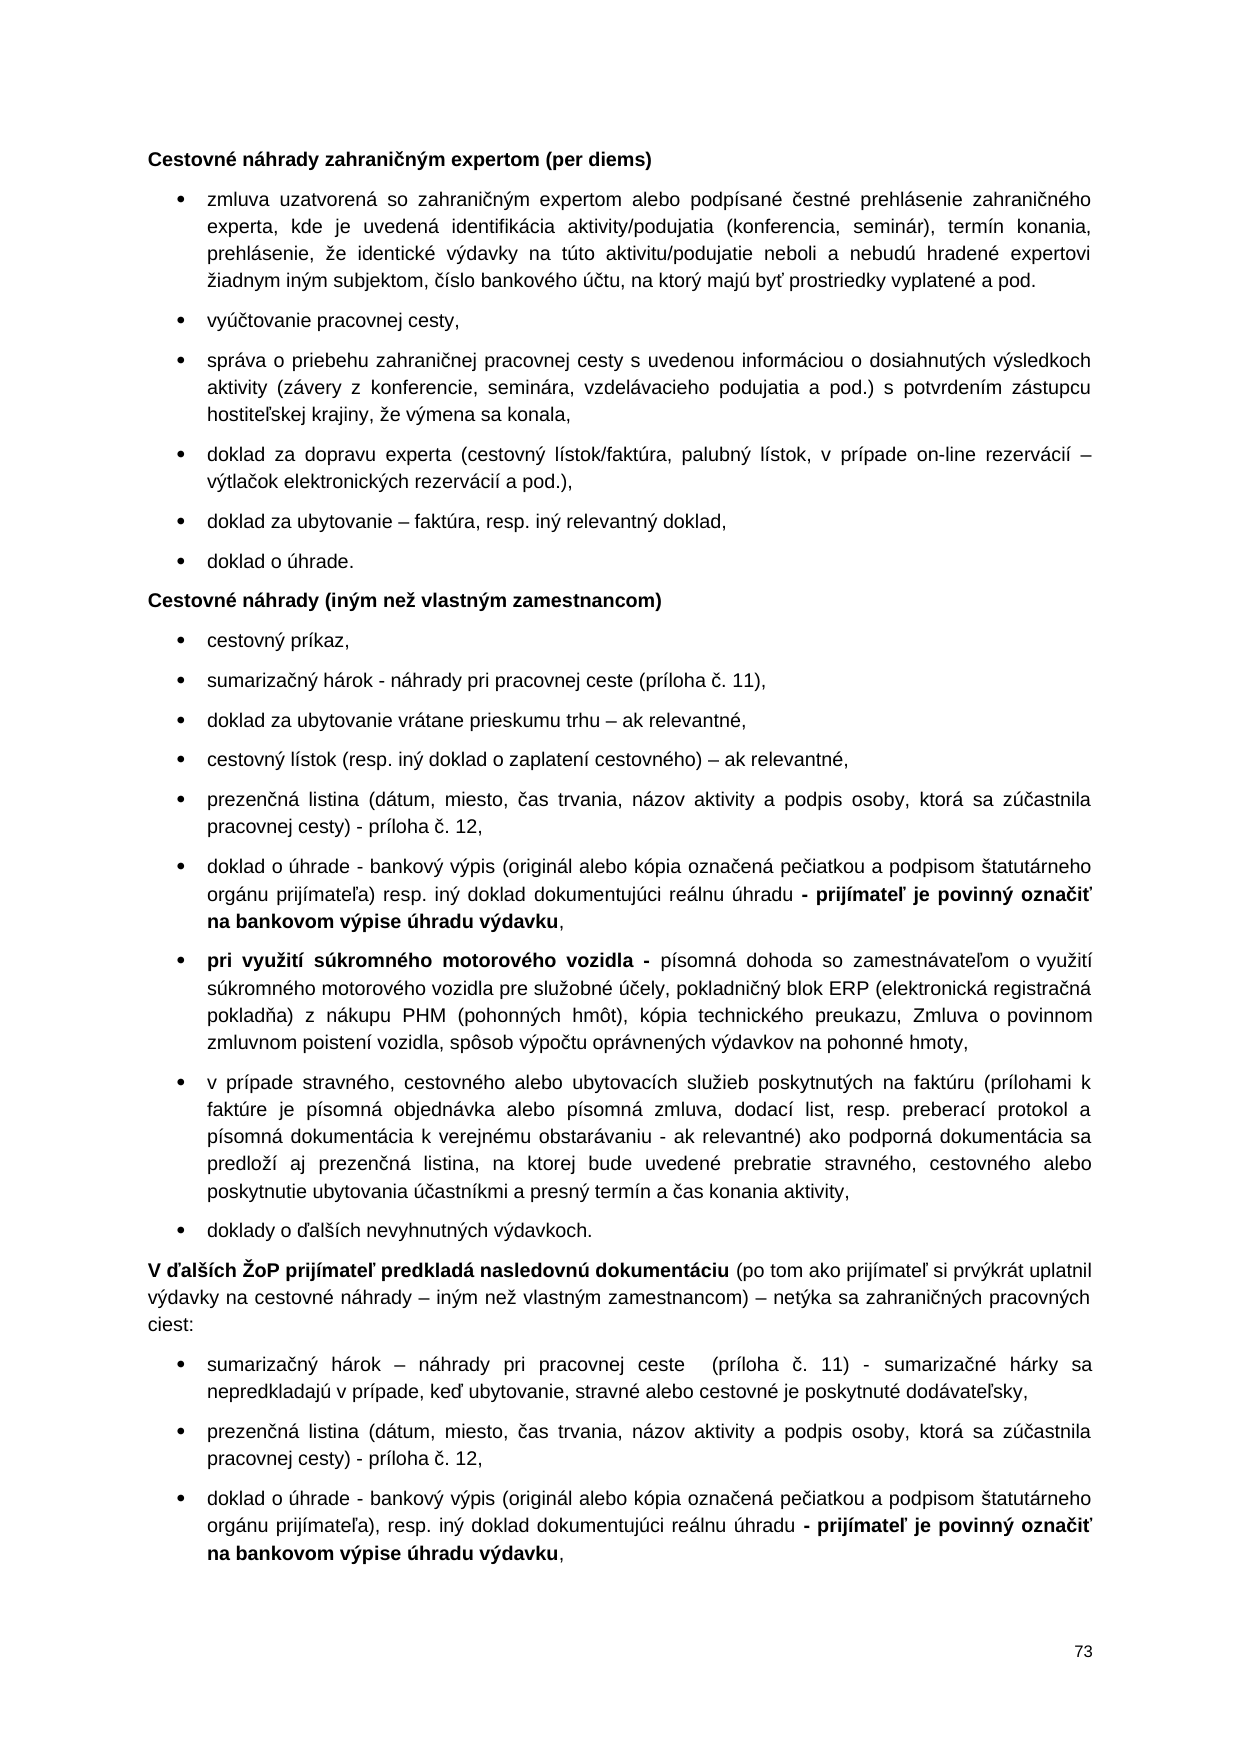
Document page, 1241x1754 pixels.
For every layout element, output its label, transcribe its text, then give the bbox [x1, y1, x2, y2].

list doklad o úhrade - bankový výpis (originál alebo kópia označená pečiatkou a podpisom štatutárneho orgánu prijímateľa), resp. iný doklad dokumentujúci reálnu úhradu - prijímateľ je povinný označiť na bankovom výpise úhradu výdavku, [177, 1487, 1092, 1564]
list doklady o ďalších nevyhnutných výdavkoch. [177, 1219, 1092, 1242]
list sumarizačný hárok – náhrady pri pracovnej ceste (príloha č. 11) - sumarizačné hárky sa nepredkladajú v prípade, keď ubytovanie, stravné alebo cestovné je poskytnuté dodávateľsky, [177, 1353, 1092, 1403]
list prezenčná listina (dátum, miesto, čas trvania, názov aktivity a podpis osoby, ktorá sa zúčastnila pracovnej cesty) - príloha č. 12, [177, 1420, 1092, 1470]
list cestovný príkaz, [177, 629, 1092, 652]
list pri využití súkromného motorového vozidla - písomná dohoda so zamestnávateľom o využití súkromného motorového vozidla pre služobné účely, pokladničný blok ERP (elektronická registračná pokladňa) z nákupu PHM (pohonných hmôt), kópia technického preukazu, Zmluva o povinnom zmluvnom poistení vozidla, spôsob výpočtu oprávnených výdavkov na pohonné hmoty, [177, 949, 1092, 1054]
list sumarizačný hárok - náhrady pri pracovnej ceste (príloha č. 11), [177, 669, 1092, 692]
list cestovný lístok (resp. iný doklad o zaplatení cestovného) – ak relevantné, [177, 748, 1092, 771]
list správa o priebehu zahraničnej pracovnej cesty s uvedenou informáciou o dosiahnutých výsledkoch aktivity (závery z konferencie, seminára, vzdelávacieho podujatia a pod.) s potvrdením zástupcu hostiteľskej krajiny, že výmena sa konala, [177, 348, 1092, 426]
list doklad o úhrade - bankový výpis (originál alebo kópia označená pečiatkou a podpisom štatutárneho orgánu prijímateľa) resp. iný doklad dokumentujúci reálnu úhradu - prijímateľ je povinný označiť na bankovom výpise úhradu výdavku, [177, 855, 1092, 932]
list doklad za ubytovanie vrátane prieskumu trhu – ak relevantné, [177, 708, 1092, 731]
list doklad za dopravu experta (cestovný lístok/faktúra, palubný lístok, v prípade on-line rezervácií – výtlačok elektronických rezervácií a pod.), [177, 443, 1092, 493]
text Cestovné náhrady zahraničným expertom (per diems) [148, 148, 1092, 170]
text Cestovné náhrady (iným než vlastným zamestnancom) [148, 589, 1092, 612]
text V ďalších ŽoP prijímateľ predkladá nasledovnú dokumentáciu (po tom ako prijímateľ si prvýkrát uplatnil výdavky na cestovné náhrady – iným než vlastným zamestnancom) – netýka sa zahraničných pracovných ciest: [148, 1259, 1092, 1336]
list v prípade stravného, cestovného alebo ubytovacích služieb poskytnutých na faktúru (prílohami k faktúre je písomná objednávka alebo písomná zmluva, dodací list, resp. preberací protokol a písomná dokumentácia k verejnému obstarávaniu - ak relevantné) ako podporná dokumentácia sa predloží aj prezenčná listina, na ktorej bude uvedené prebratie stravného, cestovného alebo poskytnutie ubytovania účastníkmi a presný termín a čas konania aktivity, [177, 1071, 1092, 1202]
list prezenčná listina (dátum, miesto, čas trvania, názov aktivity a podpis osoby, ktorá sa zúčastnila pracovnej cesty) - príloha č. 12, [177, 788, 1092, 838]
list doklad za ubytovanie – faktúra, resp. iný relevantný doklad, [177, 510, 1092, 532]
list zmluva uzatvorená so zahraničným expertom alebo podpísané čestné prehlásenie zahraničného experta, kde je uvedená identifikácia aktivity/podujatia (konferencia, seminár), termín konania, prehlásenie, že identické výdavky na túto aktivitu/podujatie neboli a nebudú hradené expertovi žiadnym iným subjektom, číslo bankového účtu, na ktorý majú byť prostriedky vyplatené a pod. [177, 187, 1092, 292]
list doklad o úhrade. [177, 549, 1092, 572]
list vyúčtovanie pracovnej cesty, [177, 309, 1092, 332]
